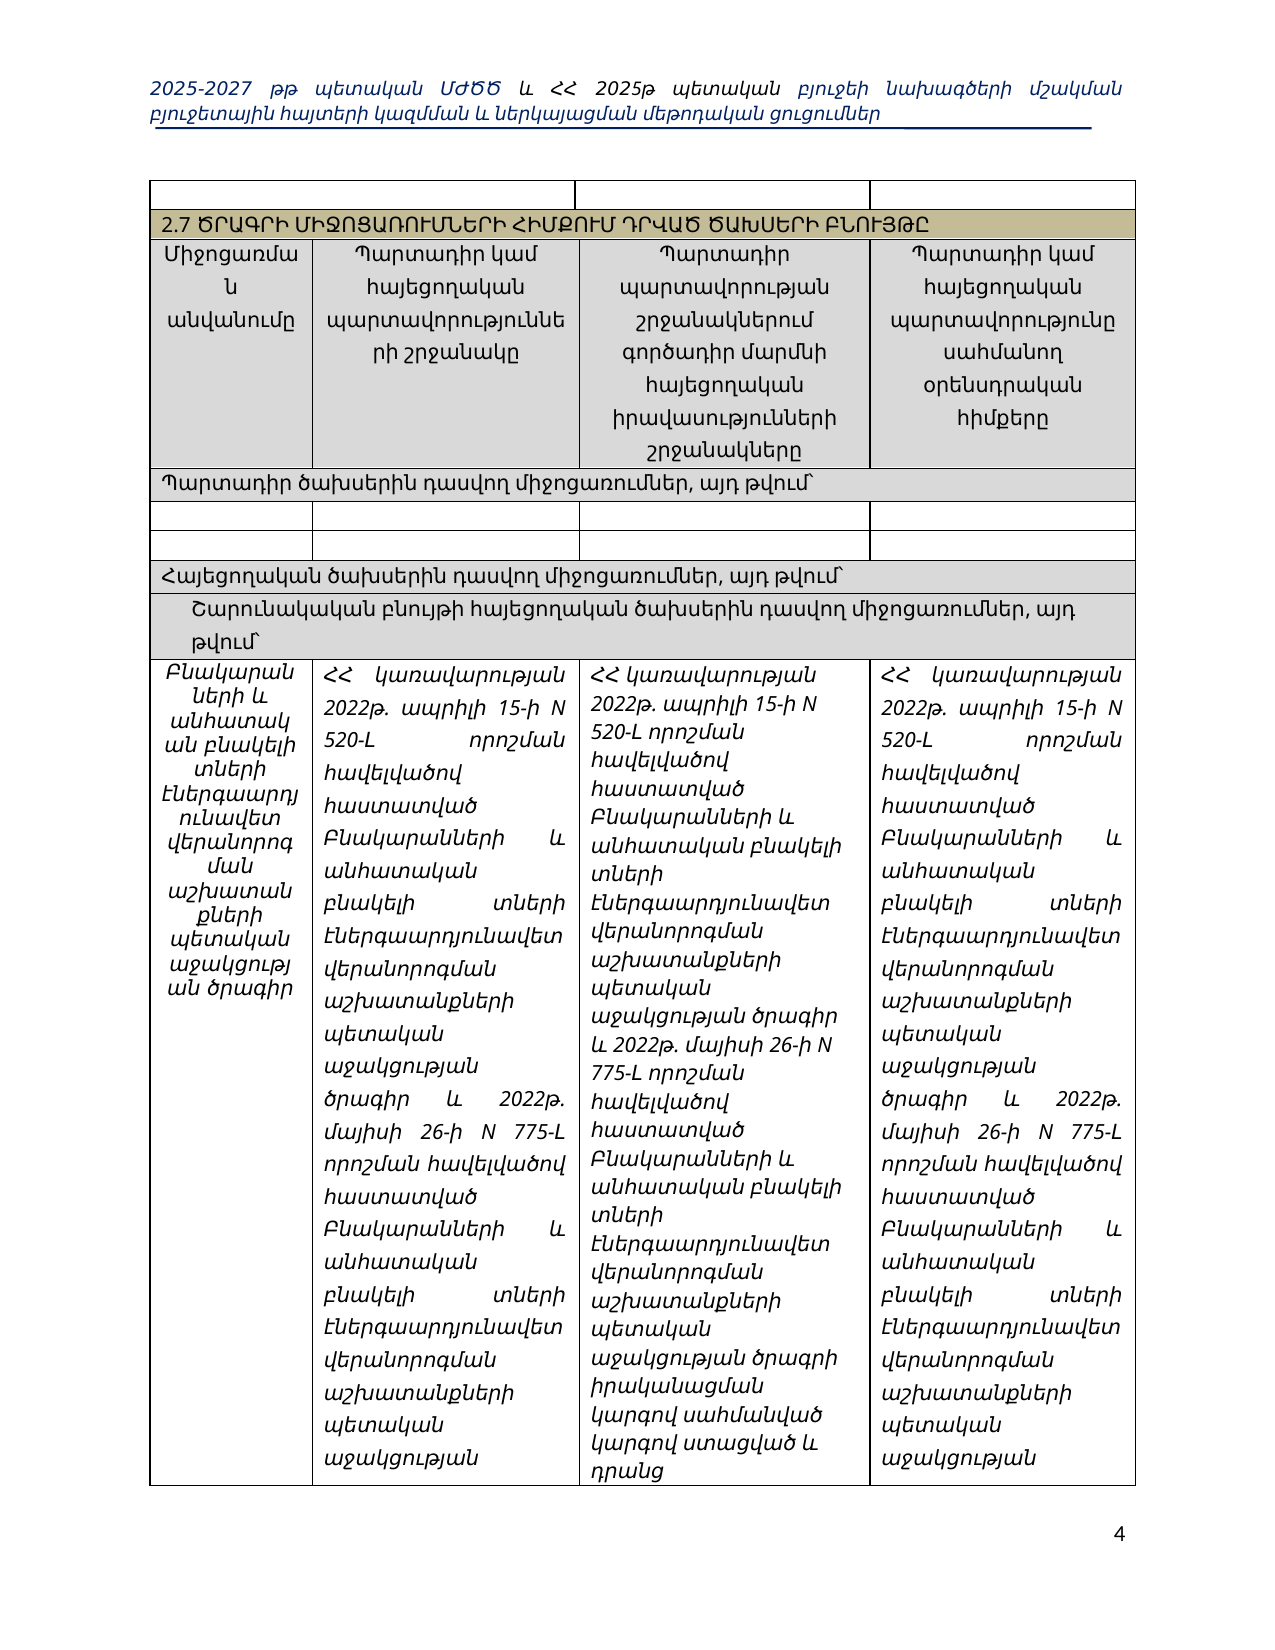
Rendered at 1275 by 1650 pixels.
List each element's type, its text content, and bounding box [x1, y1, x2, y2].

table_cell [580, 660, 869, 1485]
table_cell Շարունակական բնույթի հայեցողական ծախսերին դասվող միջոցառումներ, այդ թվում՝ [151, 594, 1135, 659]
table_cell [871, 531, 1135, 560]
table_cell Հայեցողական ծախսերին դասվող միջոցառումներ, այդ թվում՝ [151, 561, 1135, 593]
table_cell [580, 502, 869, 530]
table_cell Պարտադիր կամ հայեցողական պարտավորությունների շրջանակը [313, 240, 579, 467]
table_cell [151, 502, 312, 530]
table_cell [871, 181, 1135, 209]
table_cell Պարտադիր ծախսերին դասվող միջոցառումներ, այդ թվում՝ [151, 469, 1135, 501]
table_cell [313, 531, 579, 560]
table_cell [151, 181, 574, 209]
table_cell Պարտադիր կամ հայեցողական պարտավորությունը սահմանող օրենսդրական հիմքերը [871, 240, 1135, 467]
table_cell [580, 531, 869, 560]
table_cell [151, 531, 312, 560]
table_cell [871, 660, 1135, 1485]
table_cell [313, 660, 579, 1485]
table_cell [151, 660, 312, 1485]
table_cell [313, 502, 579, 530]
table_cell [576, 181, 869, 209]
table_cell Միջոցառման անվանումը [151, 240, 312, 467]
table_cell 2.7 ԾՐԱԳՐԻ ՄԻՋՈՑԱՌՈՒՄՆԵՐԻ ՀԻՄՔՈՒՄ ԴՐՎԱԾ ԾԱԽՍԵՐԻ ԲՆՈՒՅԹԸ [151, 210, 1135, 238]
table_cell [871, 502, 1135, 530]
table_cell Պարտադիր պարտավորության շրջանակներում գործադիր մարմնի հայեցողական իրավասությունների շրջանակները [580, 240, 869, 467]
